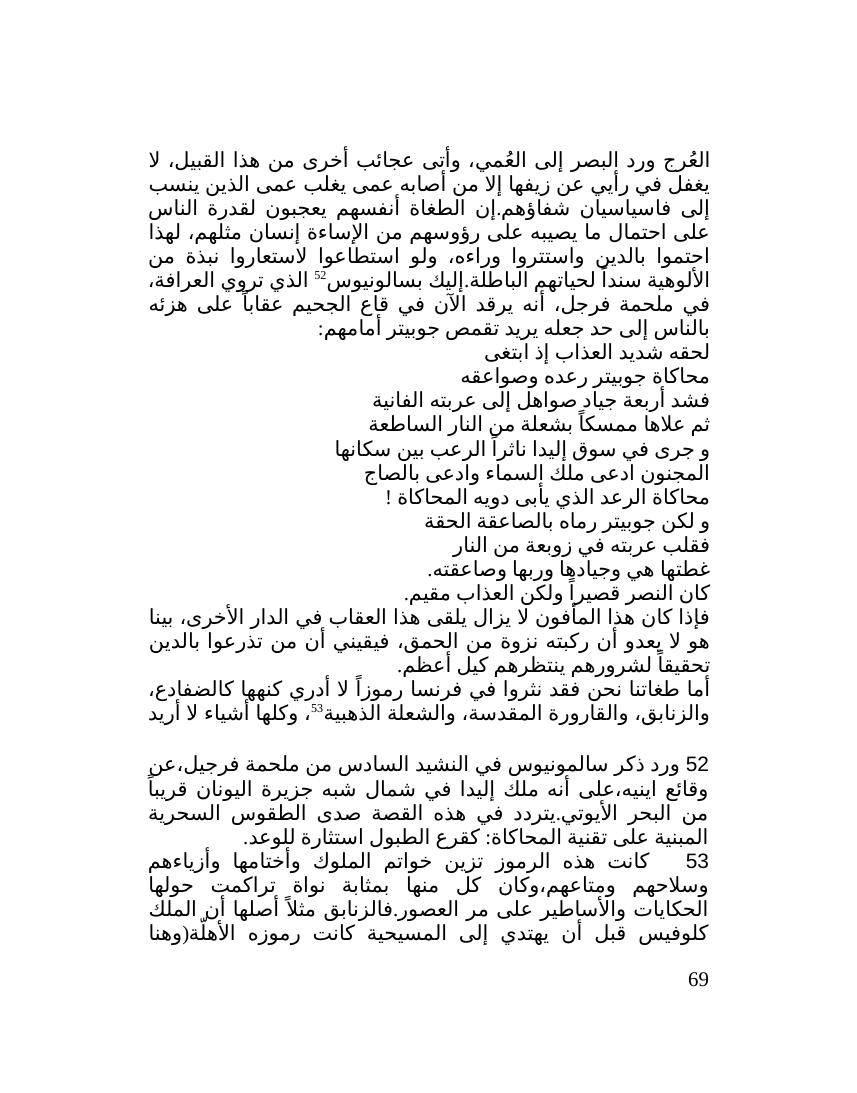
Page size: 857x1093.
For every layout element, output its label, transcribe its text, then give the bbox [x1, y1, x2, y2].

text محاكاة الرعد الذي يأبى دويه المحاكاة ! [148, 484, 710, 509]
text فإذا كان هذا المأفون لا يزال يلقى هذا العقاب في الدار الأخرى، بينا هو لا يعدو أن ركبته نزوة من الحمق، فيقيني أن من تذرعوا بالدين تحقيقاً لشرورهم ينتظرهم كيل أعظم. [148, 605, 710, 677]
text المجنون ادعى ملك السماء وادعى بالصاج [148, 461, 710, 484]
text فشد أربعة جياد صواهل إلى عربته الفانية [148, 388, 710, 412]
text لحقه شديد العذاب إذ ابتغى [148, 340, 710, 364]
text ثم ماذا أقول عن محرقة أخرى تلقفتها الشعوب القديمة كأنها نقد لا زيف فيه؟ لقد دخل في اعتقادها أن إبهام بيرَّوس، ملك الإيبيريَّين، كان يصنع المعجزات ويشفي أمراض الطحال، ثم جمّلوا القصة فأضافوا أن هذا الإصبع قد ظهر سليماً وسط الرماد، لم تصبه النار بأذى بعد أن احترق الجسد كله.هكذا يصنع الشعب نفسه الأكاذيب كيما يعود ليصدقها.هذه الحكايات قد سجلها كثير من الناس، ولكن على نمط لا يترك مجالاً للشك في أنهم لم يعدوا نقلها عما تردد في جلبة المدن، وعلى أفواه العامة.منها أن فاسياسيان رجع من آشور فمر بالإسكندرية متوجهاً إلى روما، فصنع في طريقه المعجزات: قوّم العُرج ورد البصر إلى العُمي، وأتى عجائب أخرى من هذا القبيل، لا يغفل في رأيي عن زيفها إلا من أصابه عمى يغلب عمى الذين ينسب إلى فاسياسيان شفاؤهم.إن الطغاة أنفسهم يعجبون لقدرة الناس على احتمال ما يصيبه على رؤوسهم من الإساءة إنسان مثلهم، لهذا احتموا بالدين واستتروا وراءه، ولو استطاعوا لاستعاروا نبذة من الألوهية سنداً لحياتهم الباطلة.إليك بسالونيوس الذي تروي العرافة، في ملحمة فرجل، أنه يرقد الآن في قاع الجحيم عقاباً على هزئه بالناس إلى حد جعله يريد تقمص جوبيتر أمامهم: [148, 148, 710, 340]
text فقلب عربته في زوبعة من النار [148, 533, 710, 557]
text و جرى في سوق إليدا ناثراً الرعب بين سكانها [148, 436, 710, 461]
text ثم علاها ممسكاً بشعلة من النار الساطعة [148, 412, 710, 436]
text غطتها هي وجيادها وربها وصاعقته. [148, 557, 710, 581]
text و لكن جوبيتر رماه بالصاعقة الحقة [148, 509, 710, 533]
text كان النصر قصيراً ولكن العذاب مقيم. [148, 581, 710, 605]
text محاكاة جوبيتر رعده وصواعقه [148, 364, 710, 388]
